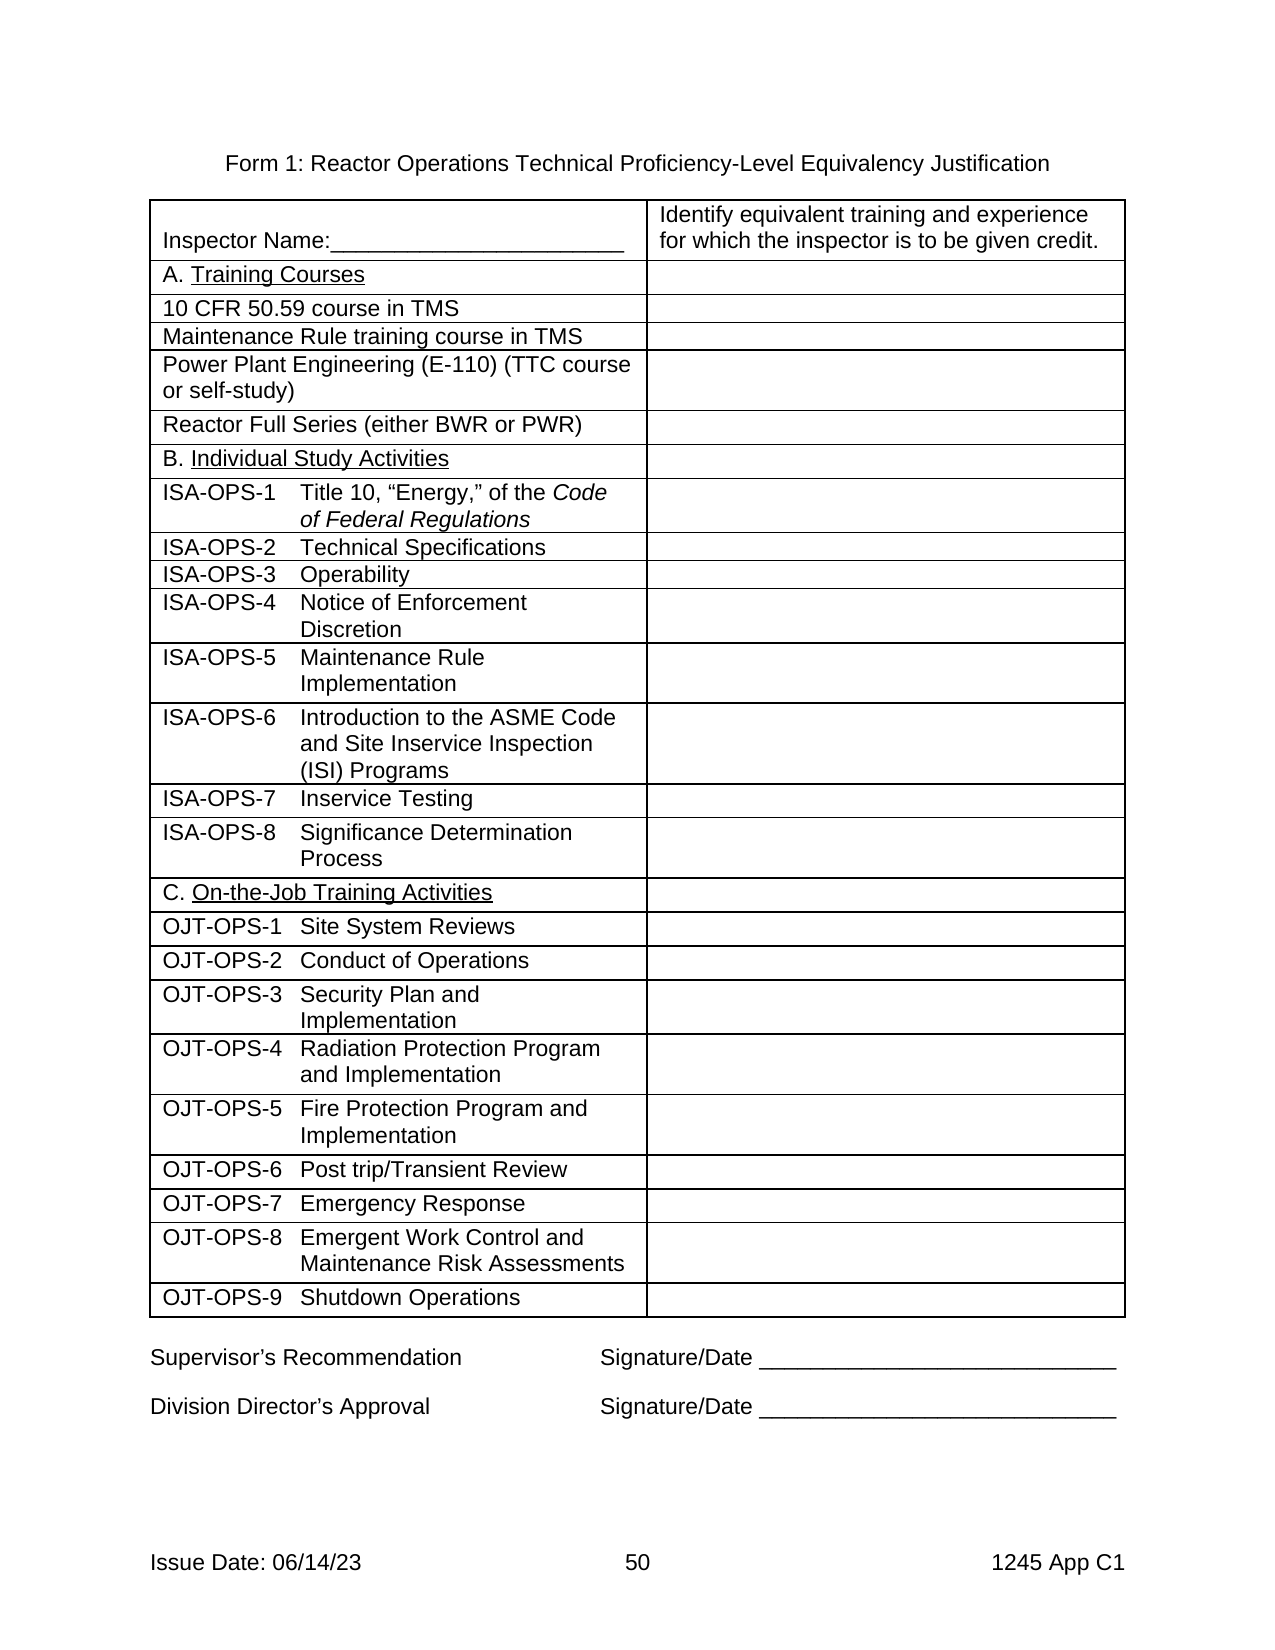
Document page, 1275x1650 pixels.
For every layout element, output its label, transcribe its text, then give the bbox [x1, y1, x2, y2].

table_cell [648, 1035, 1124, 1094]
table_cell [648, 533, 1124, 560]
table_cell ISA-OPS-1 Title 10, “Energy,” of the Code of Federal Regulations [151, 479, 646, 532]
table_cell ISA-OPS-3 Operability [151, 561, 646, 588]
table_cell [648, 589, 1124, 642]
table_cell [648, 261, 1124, 293]
table_cell [648, 818, 1124, 877]
table_cell [648, 351, 1124, 410]
table_cell [648, 644, 1124, 702]
table_cell OJT-OPS-7 Emergency Response [151, 1190, 646, 1222]
table_cell OJT-OPS-8 Emergent Work Control and Maintenance Risk Assessments [151, 1223, 646, 1282]
table_cell [648, 1284, 1124, 1316]
title Form 1: Reactor Operations Technical Proficiency-Level Equivalency Justification [150, 150, 1125, 176]
table_cell ISA-OPS-5 Maintenance Rule Implementation [151, 644, 646, 702]
table_cell [648, 445, 1124, 478]
table_cell [648, 947, 1124, 979]
table_header Identify equivalent training and experience for which the inspector is to be given credit. [648, 201, 1124, 259]
table_cell OJT-OPS-1 Site System Reviews [151, 913, 646, 945]
text Division Director’s Approval Signature/Date ____________________________ [150, 1393, 1125, 1420]
table_header Inspector Name:_______________________ [151, 201, 646, 259]
table_cell [648, 1095, 1124, 1154]
table_cell ISA-OPS-6 Introduction to the ASME Code and Site Inservice Inspection (ISI) Programs [151, 704, 646, 783]
table_cell ISA-OPS-2 Technical Specifications [151, 533, 646, 560]
table_cell OJT-OPS-9 Shutdown Operations [151, 1284, 646, 1316]
table_cell ISA-OPS-7 Inservice Testing [151, 785, 646, 817]
table_cell [648, 913, 1124, 945]
table_cell 10 CFR 50.59 course in TMS [151, 295, 646, 321]
table_cell [648, 561, 1124, 588]
table_cell OJT-OPS-2 Conduct of Operations [151, 947, 646, 979]
table_cell [648, 1223, 1124, 1282]
text Supervisor’s Recommendation Signature/Date ____________________________ [150, 1344, 1125, 1370]
table_cell Reactor Full Series (either BWR or PWR) [151, 411, 646, 444]
table_cell OJT-OPS-5 Fire Protection Program and Implementation [151, 1095, 646, 1154]
table_cell ISA-OPS-4 Notice of Enforcement Discretion [151, 589, 646, 642]
table_cell [648, 704, 1124, 783]
table_cell OJT-OPS-4 Radiation Protection Program and Implementation [151, 1035, 646, 1094]
table_cell B. Individual Study Activities [151, 445, 646, 478]
table_cell [648, 1190, 1124, 1222]
table_cell ISA-OPS-8 Significance Determination Process [151, 818, 646, 877]
table_cell [648, 295, 1124, 321]
table_cell Maintenance Rule training course in TMS [151, 323, 646, 349]
table_cell [648, 479, 1124, 532]
table_cell [648, 1156, 1124, 1188]
table_cell OJT-OPS-6 Post trip/Transient Review [151, 1156, 646, 1188]
table_cell [648, 981, 1124, 1033]
table_cell [648, 411, 1124, 444]
table_cell C. On-the-Job Training Activities [151, 879, 646, 911]
table_cell Power Plant Engineering (E-110) (TTC course or self-study) [151, 351, 646, 410]
table_cell OJT-OPS-3 Security Plan and Implementation [151, 981, 646, 1033]
table_cell [648, 785, 1124, 817]
table_cell A. Training Courses [151, 261, 646, 293]
table_cell [648, 879, 1124, 911]
table_cell [648, 323, 1124, 349]
